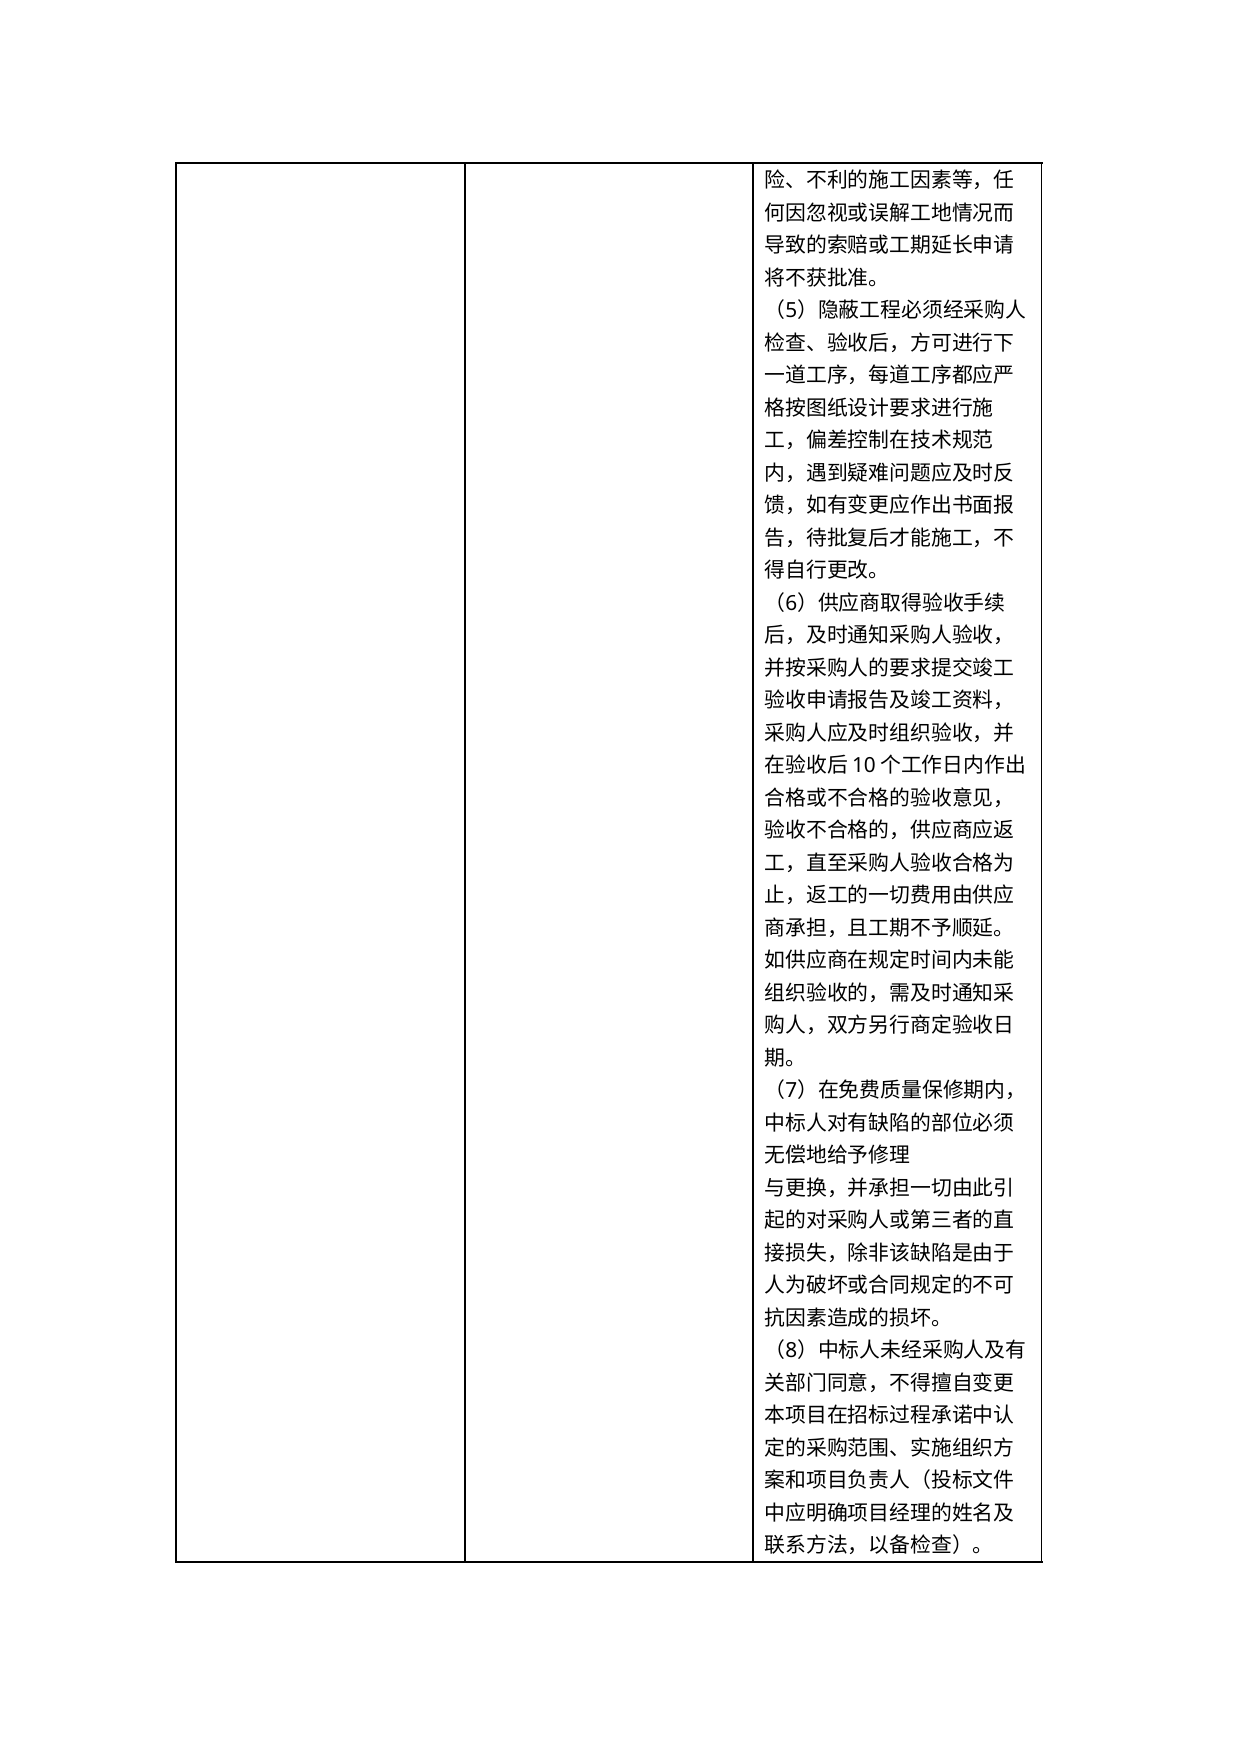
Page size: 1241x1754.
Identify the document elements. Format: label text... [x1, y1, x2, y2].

table_cell [466, 164, 752, 1561]
table_cell 1 [177, 164, 464, 1561]
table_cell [754, 164, 1041, 1561]
